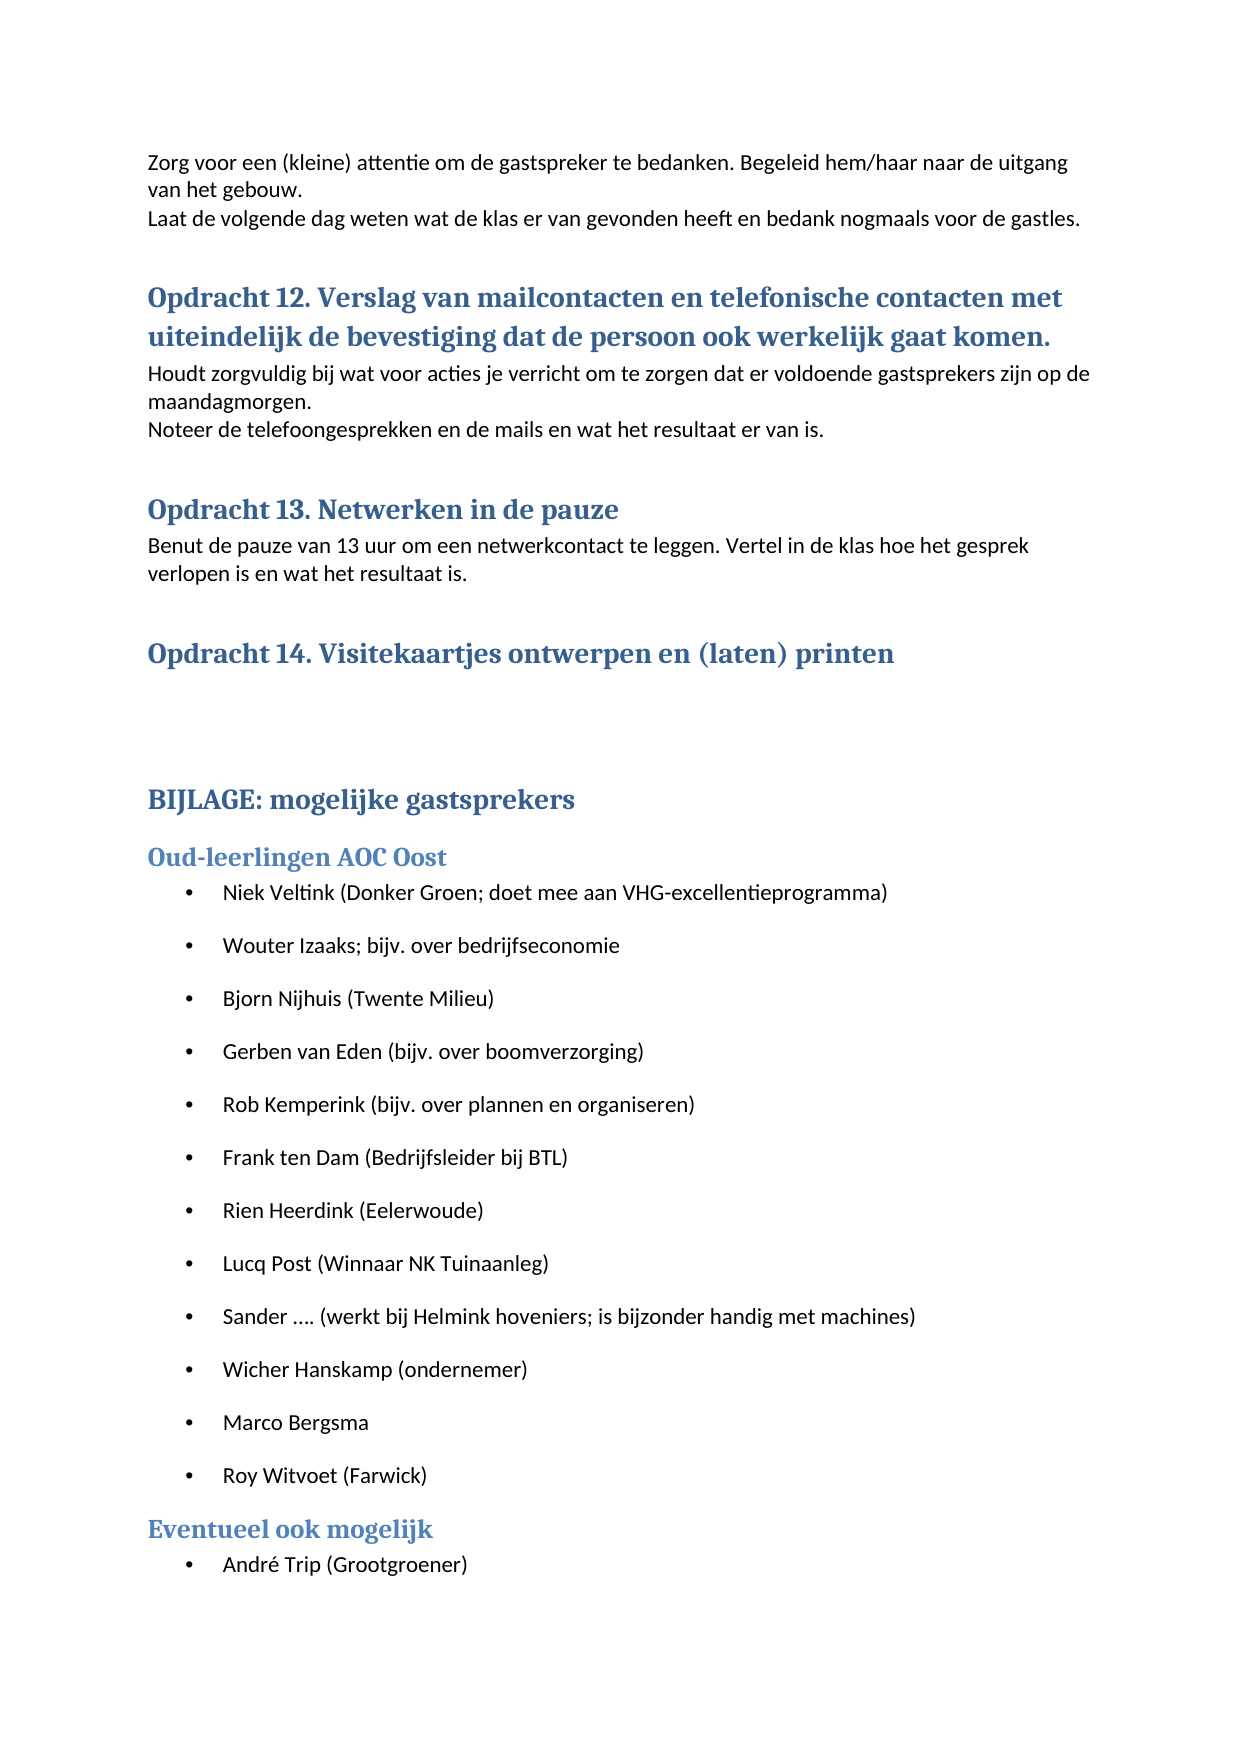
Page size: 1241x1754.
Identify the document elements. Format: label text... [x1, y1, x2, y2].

subtitle BIJLAGE: mogelijke gastsprekers [148, 783, 1093, 816]
list Rien Heerdink (Eelerwoude) [185, 1196, 1093, 1224]
text Noteer de telefoongesprekken en de mails en wat het resultaat er van is. [148, 415, 1093, 443]
text Laat de volgende dag weten wat de klas er van gevonden heeft en bedank nogmaals voor de gastles. [148, 204, 1093, 232]
list Wouter Izaaks; bijv. over bedrijfseconomie [185, 931, 1093, 959]
text Houdt zorgvuldig bij wat voor acties je verricht om te zorgen dat er voldoende gastsprekers zijn op de maandagmorgen. [148, 359, 1093, 415]
text Benut de pauze van 13 uur om een netwerkcontact te leggen. Vertel in de klas hoe het gesprek verlopen is en wat het resultaat is. [148, 531, 1093, 587]
list Wicher Hanskamp (ondernemer) [185, 1355, 1093, 1383]
subtitle Opdracht 13. Netwerken in de pauze [148, 493, 1093, 526]
subtitle Opdracht 12. Verslag van mailcontacten en telefonische contacten met uiteindelijk de bevestiging dat de persoon ook werkelijk gaat komen. [148, 282, 1093, 354]
list Roy Witvoet (Farwick) [185, 1461, 1093, 1489]
list Bjorn Nijhuis (Twente Milieu) [185, 984, 1093, 1012]
list André Trip (Grootgroener) [185, 1550, 1093, 1578]
list Marco Bergsma [185, 1408, 1093, 1436]
list Niek Veltink (Donker Groen; doet mee aan VHG-excellentieprogramma) [185, 878, 1093, 906]
subtitle Opdracht 14. Visitekaartjes ontwerpen en (laten) printen [148, 637, 1093, 671]
list Sander …. (werkt bij Helmink hoveniers; is bijzonder handig met machines) [185, 1302, 1093, 1330]
text Zorg voor een (kleine) attentie om de gastspreker te bedanken. Begeleid hem/haar naar de uitgang van het gebouw. [148, 148, 1093, 204]
list Lucq Post (Winnaar NK Tuinaanleg) [185, 1249, 1093, 1277]
list Rob Kemperink (bijv. over plannen en organiseren) [185, 1090, 1093, 1118]
subtitle Eventueel ook mogelijk [148, 1514, 1093, 1545]
subtitle Oud-leerlingen AOC Oost [148, 842, 1093, 873]
list Frank ten Dam (Bedrijfsleider bij BTL) [185, 1143, 1093, 1171]
list Gerben van Eden (bijv. over boomverzorging) [185, 1037, 1093, 1065]
